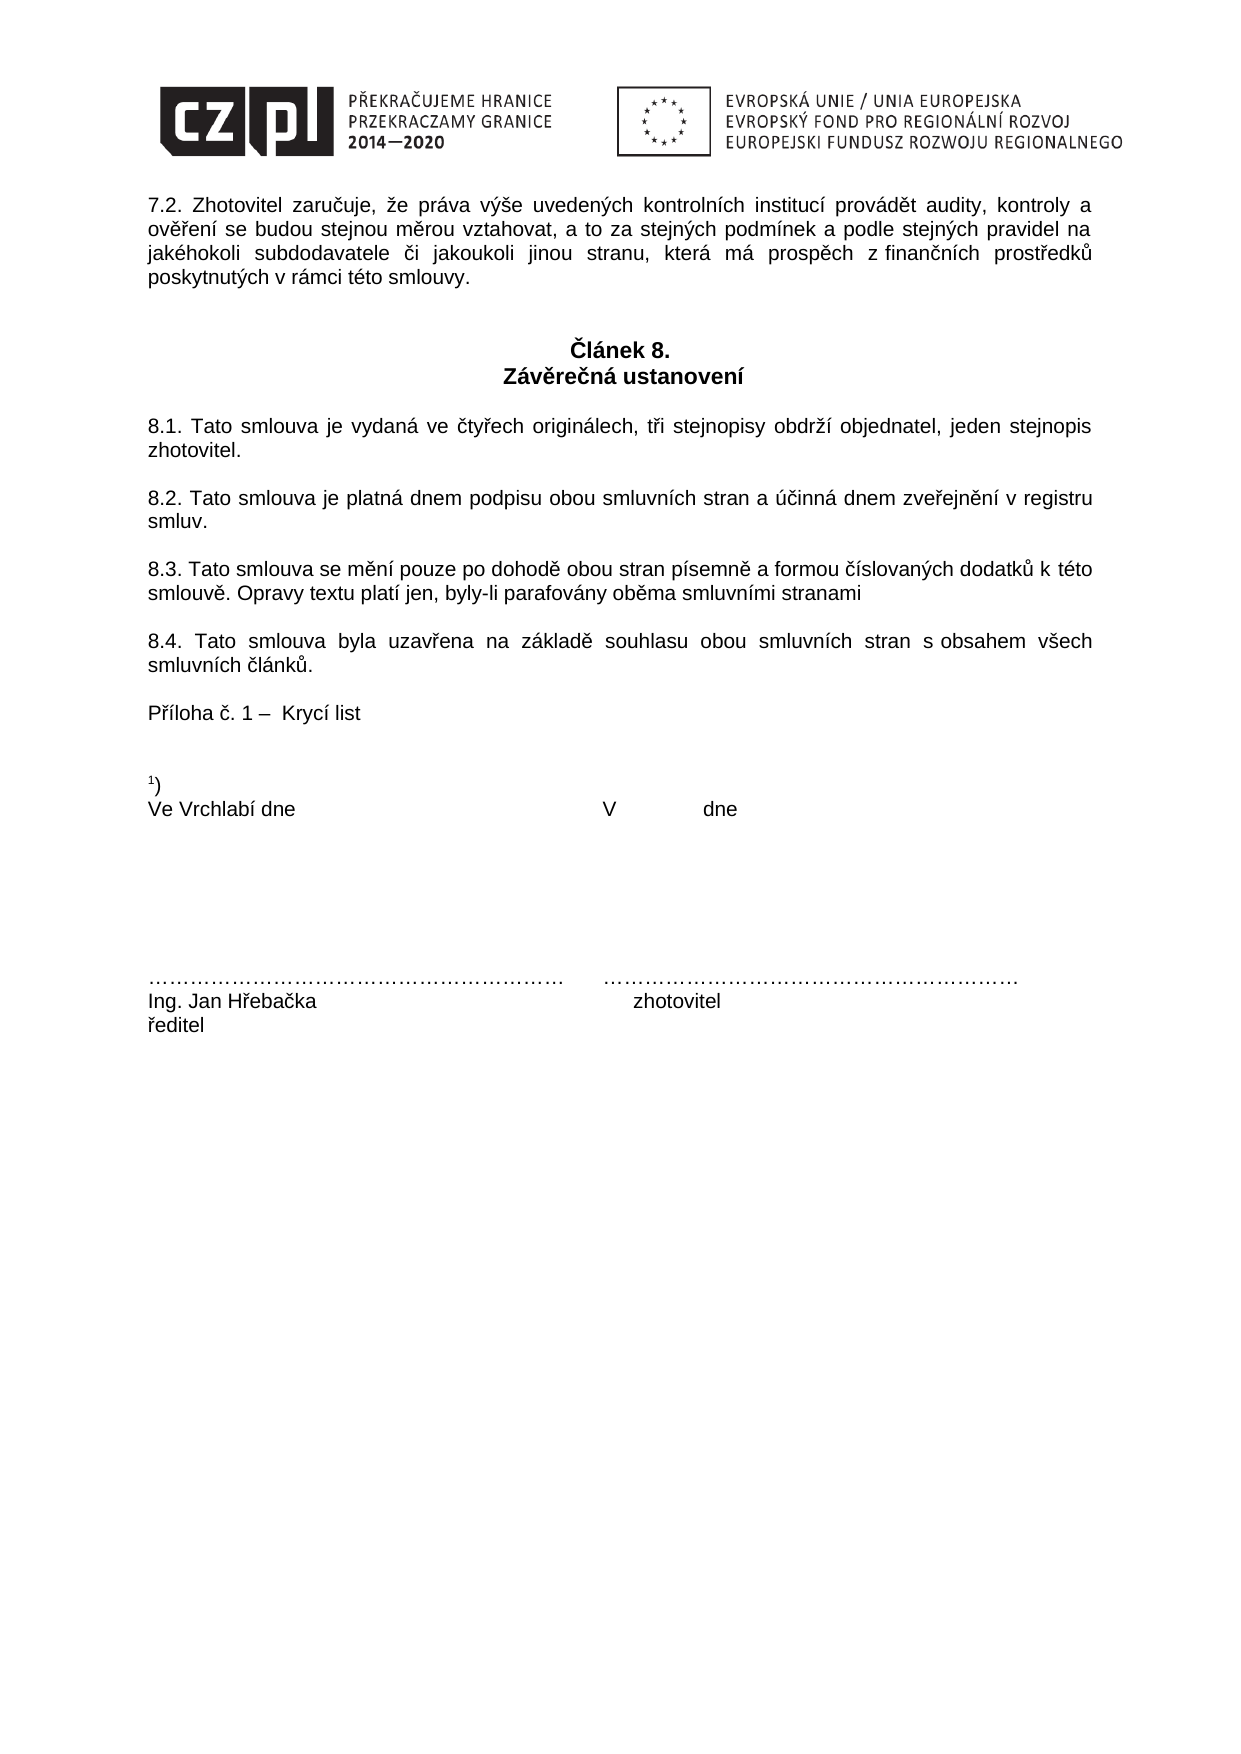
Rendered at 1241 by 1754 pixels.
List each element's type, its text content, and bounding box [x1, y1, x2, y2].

text …………………………………………………… …………………………………………………… [148, 964, 1093, 988]
text ředitel [148, 1012, 1093, 1036]
text 8.3. Tato smlouva se mění pouze po dohodě obou stran písemně a formou číslovaných dodatků k této smlouvě. Opravy textu platí jen, byly-li parafovány oběma smluvními stranami [148, 557, 1093, 605]
text 1) [148, 773, 1093, 797]
text Ve Vrchlabí dne V dne [148, 797, 1093, 821]
text Závěrečná ustanovení [148, 363, 1093, 389]
text Příloha č. 1 – Krycí list [148, 701, 1093, 725]
text 7.2. Zhotovitel zaručuje, že práva výše uvedených kontrolních institucí provádět audity, kontroly a ověření se budou stejnou měrou vztahovat, a to za stejných podmínek a podle stejných pravidel na jakéhokoli subdodavatele či jakoukoli jinou stranu, která má prospěch z finančních prostředků poskytnutých v rámci této smlouvy. [148, 193, 1093, 289]
text Ing. Jan Hřebačka zhotovitel [148, 988, 1093, 1012]
text 8.4. Tato smlouva byla uzavřena na základě souhlasu obou smluvních stran s obsahem všech smluvních článků. [148, 629, 1093, 677]
text Článek 8. [148, 337, 1093, 363]
text 8.1. Tato smlouva je vydaná ve čtyřech originálech, tři stejnopisy obdrží objednatel, jeden stejnopis zhotovitel. [148, 413, 1093, 461]
picture [147, 73, 1134, 169]
text 8.2. Tato smlouva je platná dnem podpisu obou smluvních stran a účinná dnem zveřejnění v registru smluv. [148, 485, 1093, 533]
